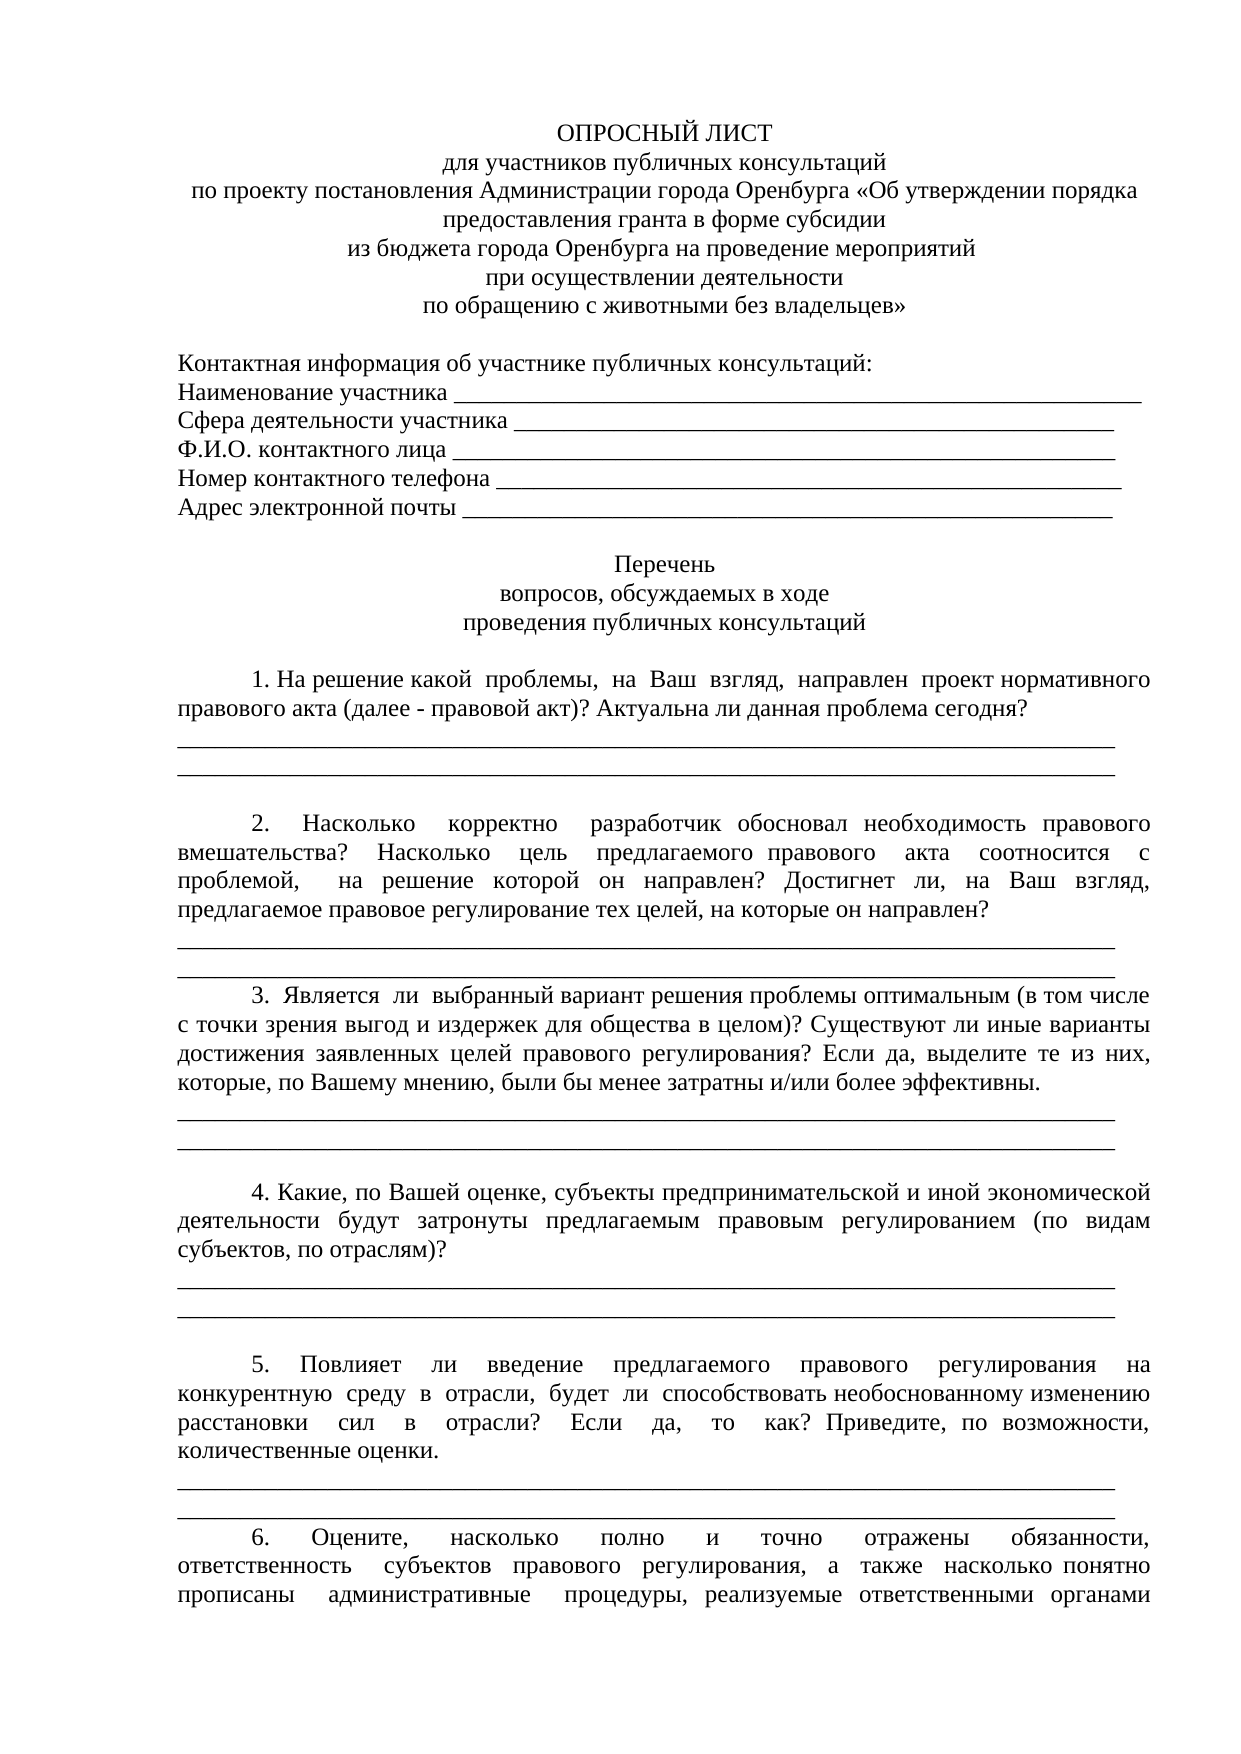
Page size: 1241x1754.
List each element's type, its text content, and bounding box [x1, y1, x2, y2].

text 1. На решение какой проблемы, на Ваш взгляд, направлен проект нормативного правового акта (далее - правовой акт)? Актуальна ли данная проблема сегодня? [177, 664, 1152, 722]
text ___________________________________________________________________________ [177, 1464, 1152, 1493]
text ___________________________________________________________________________ [177, 1096, 1152, 1124]
text ___________________________________________________________________________ [177, 1292, 1152, 1321]
text для участников публичных консультаций [177, 147, 1152, 176]
text ___________________________________________________________________________ [177, 952, 1152, 981]
text ОПРОСНЫЙ ЛИСТ [177, 118, 1152, 147]
text 2. Насколько корректно разработчик обосновал необходимость правового вмешательства? Насколько цель предлагаемого правового акта соотносится с проблемой, на решение которой он направлен? Достигнет ли, на Ваш взгляд, предлагаемое правовое регулирование тех целей, на которые он направлен? [177, 808, 1152, 923]
text ___________________________________________________________________________ [177, 1124, 1152, 1153]
text 5. Повлияет ли введение предлагаемого правового регулирования на конкурентную среду в отрасли, будет ли способствовать необоснованному изменению расстановки сил в отрасли? Если да, то как? Приведите, по возможности, количественные оценки. [177, 1349, 1152, 1464]
text ___________________________________________________________________________ [177, 1263, 1152, 1292]
text вопросов, обсуждаемых в ходе [177, 578, 1152, 607]
text ___________________________________________________________________________ [177, 1493, 1152, 1522]
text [177, 1522, 1152, 1608]
text ___________________________________________________________________________ [177, 751, 1152, 779]
text 4. Какие, по Вашей оценке, субъекты предпринимательской и иной экономической деятельности будут затронуты предлагаемым правовым регулированием (по видам субъектов, по отраслям)? [177, 1177, 1152, 1263]
text Ф.И.О. контактного лица _____________________________________________________ [177, 434, 1152, 463]
text Контактная информация об участнике публичных консультаций: [177, 348, 1152, 377]
text Сфера деятельности участника ________________________________________________ [177, 406, 1152, 434]
text 3. Является ли выбранный вариант решения проблемы оптимальным (в том числе с точки зрения выгод и издержек для общества в целом)? Существуют ли иные варианты достижения заявленных целей правового регулирования? Если да, выделите те из них, которые, по Вашему мнению, были бы менее затратны и/или более эффективны. [177, 981, 1152, 1096]
text из бюджета города Оренбурга на проведение мероприятий при осуществлении деятельности [177, 233, 1152, 291]
text Наименование участника _______________________________________________________ [177, 377, 1152, 406]
text Адрес электронной почты ____________________________________________________ [177, 492, 1152, 521]
text Перечень [177, 549, 1152, 578]
text проведения публичных консультаций [177, 607, 1152, 636]
text ___________________________________________________________________________ [177, 923, 1152, 952]
text ___________________________________________________________________________ [177, 722, 1152, 751]
text по обращению с животными без владельцев» [177, 291, 1152, 319]
text Номер контактного телефона __________________________________________________ [177, 463, 1152, 492]
text по проекту постановления Администрации города Оренбурга «Об утверждении порядка предоставления гранта в форме субсидии [177, 176, 1152, 233]
